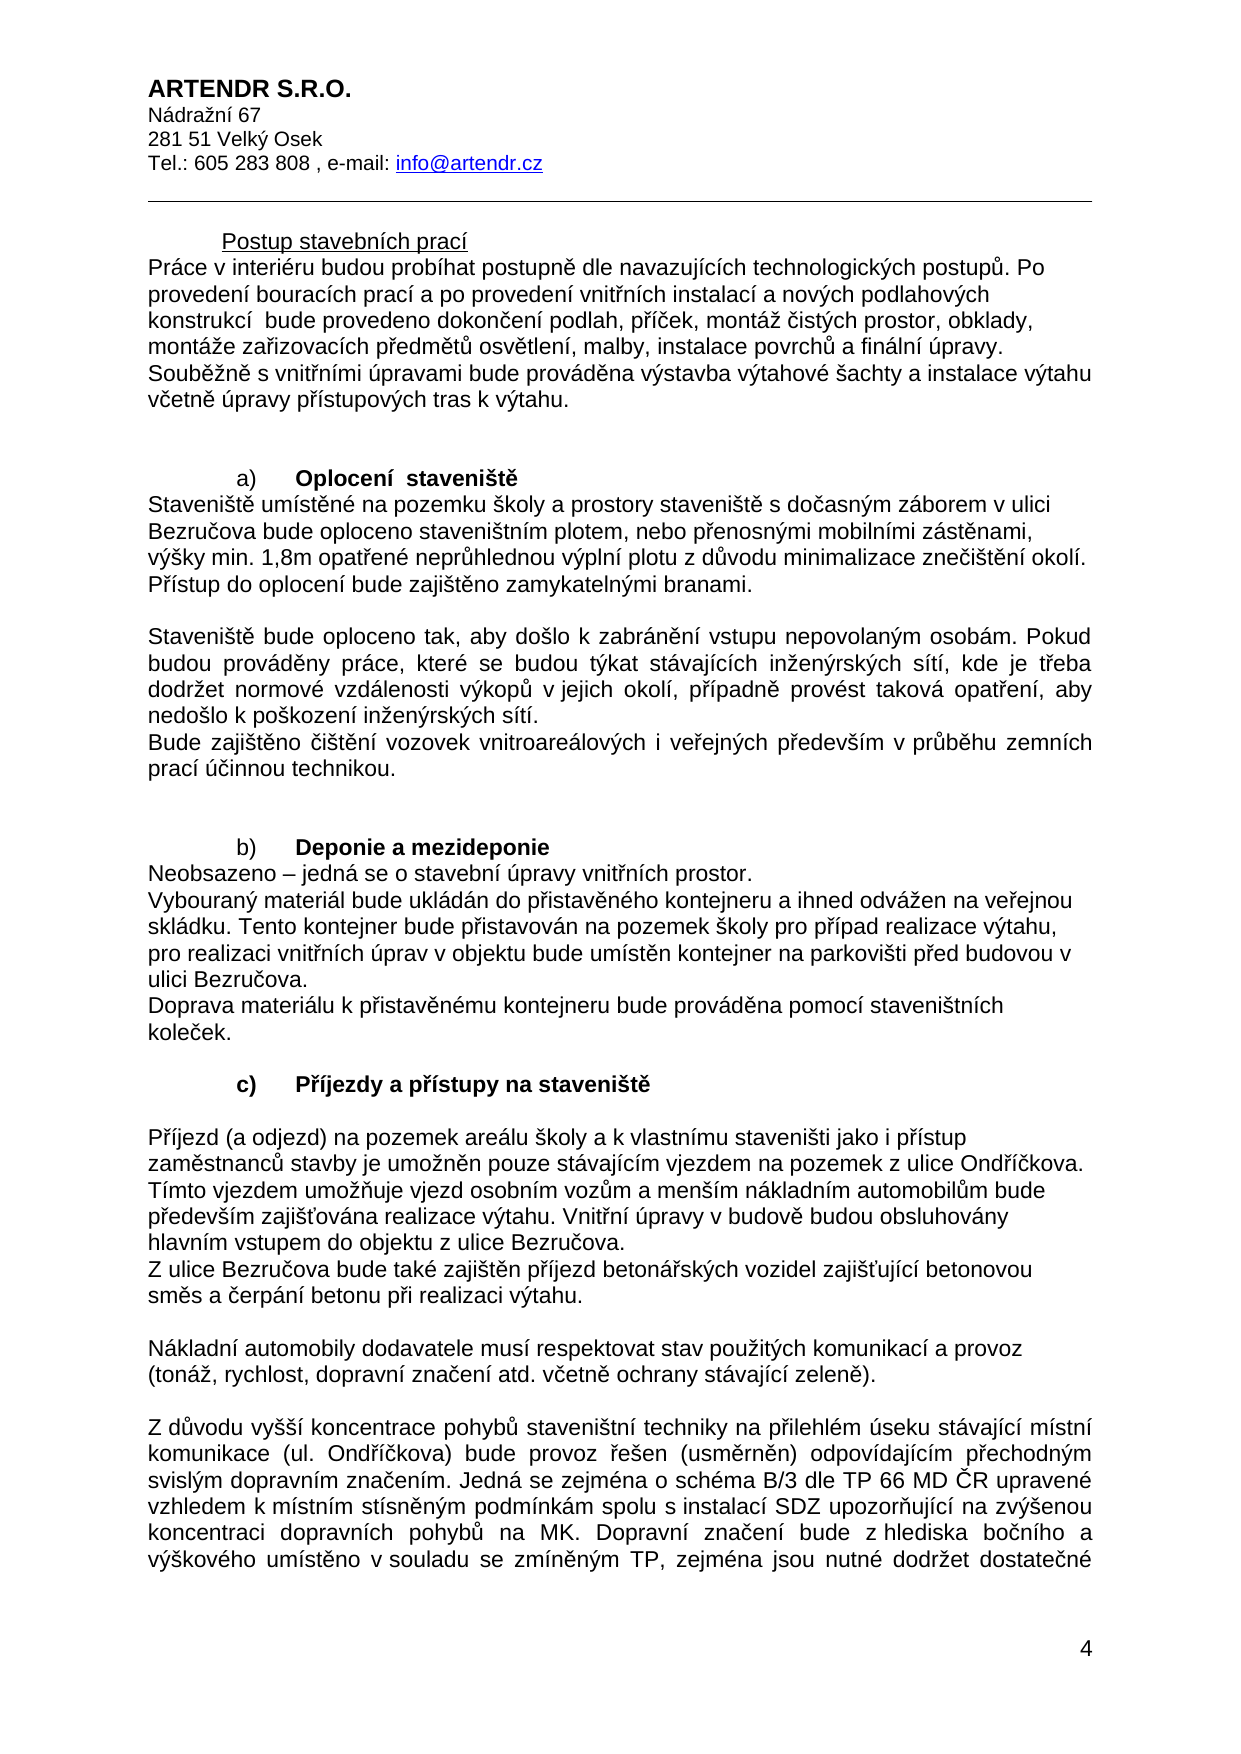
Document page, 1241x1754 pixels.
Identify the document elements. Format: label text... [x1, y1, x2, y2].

text Práce v interiéru budou probíhat postupně dle navazujících technologických postupů. Po provedení bouracích prací a po provedení vnitřních instalací a nových podlahových konstrukcí bude provedeno dokončení podlah, příček, montáž čistých prostor, obklady, montáže zařizovacích předmětů osvětlení, malby, instalace povrchů a finální úpravy. [148, 254, 1092, 360]
text Staveniště umístěné na pozemku školy a prostory staveniště s dočasným záborem v ulici Bezručova bude oploceno staveništním plotem, nebo přenosnými mobilními zástěnami, výšky min. 1,8m opatřené neprůhlednou výplní plotu z důvodu minimalizace znečištění okolí. Přístup do oplocení bude zajištěno zamykatelnými branami. [148, 491, 1092, 597]
text Tímto vjezdem umožňuje vjezd osobním vozům a menším nákladním automobilům bude především zajišťována realizace výtahu. Vnitřní úpravy v budově budou obsluhovány hlavním vstupem do objektu z ulice Bezručova. [148, 1177, 1092, 1256]
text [148, 1414, 1092, 1572]
text Nákladní automobily dodavatele musí respektovat stav použitých komunikací a provoz (tonáž, rychlost, dopravní značení atd. včetně ochrany stávající zeleně). [148, 1335, 1092, 1387]
text Bude zajištěno čištění vozovek vnitroareálových i veřejných především v průběhu zemních prací účinnou technikou. [148, 729, 1092, 781]
subtitle Příjezdy a přístupy na staveniště [236, 1071, 1092, 1098]
text Z ulice Bezručova bude také zajištěn příjezd betonářských vozidel zajišťující betonovou směs a čerpání betonu při realizaci výtahu. [148, 1256, 1092, 1308]
text Postup stavebních prací [148, 228, 1092, 254]
text Doprava materiálu k přistavěnému kontejneru bude prováděna pomocí staveništních koleček. [148, 992, 1092, 1045]
text Staveniště bude oploceno tak, aby došlo k zabránění vstupu nepovolaným osobám. Pokud budou prováděny práce, které se budou týkat stávajících inženýrských sítí, kde je třeba dodržet normové vzdálenosti výkopů v jejich okolí, případně provést taková opatření, aby nedošlo k poškození inženýrských sítí. [148, 623, 1092, 729]
text Příjezd (a odjezd) na pozemek areálu školy a k vlastnímu staveništi jako i přístup zaměstnanců stavby je umožněn pouze stávajícím vjezdem na pozemek z ulice Ondříčkova. [148, 1124, 1092, 1177]
text Vybouraný materiál bude ukládán do přistavěného kontejneru a ihned odvážen na veřejnou skládku. Tento kontejner bude přistavován na pozemek školy pro případ realizace výtahu, pro realizaci vnitřních úprav v objektu bude umístěn kontejner na parkovišti před budovou v ulici Bezručova. [148, 887, 1092, 992]
text Souběžně s vnitřními úpravami bude prováděna výstavba výtahové šachty a instalace výtahu včetně úpravy přístupových tras k výtahu. [148, 360, 1092, 412]
subtitle Deponie a mezideponie [236, 834, 1092, 860]
text Neobsazeno – jedná se o stavební úpravy vnitřních prostor. [148, 860, 1092, 887]
subtitle Oplocení staveniště [236, 465, 1092, 491]
